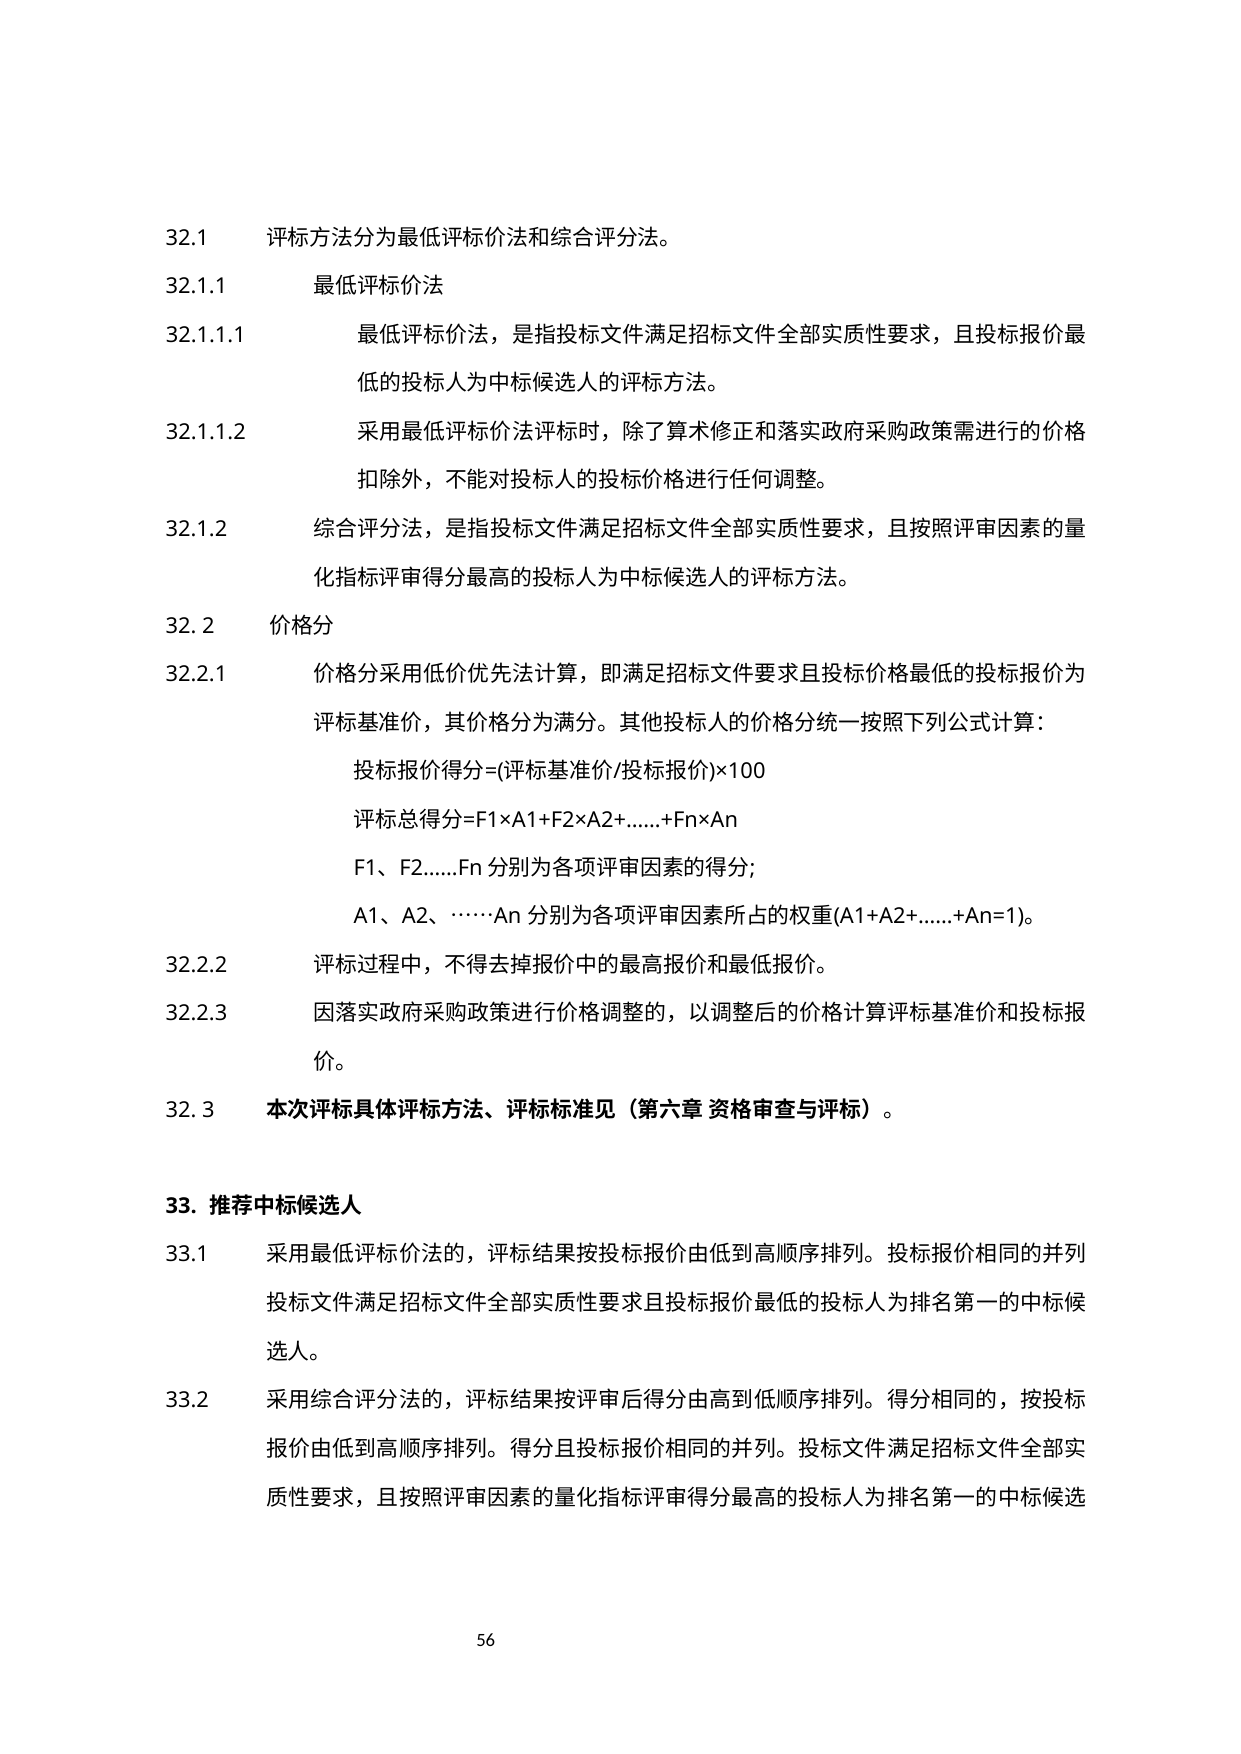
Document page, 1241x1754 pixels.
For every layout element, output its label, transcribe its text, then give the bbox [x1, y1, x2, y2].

text A1、A2、……An 分别为各项评审因素所占的权重(A1+A2+……+An=1)。 [266, 898, 1087, 930]
list 评标过程中，不得去掉报价中的最高报价和最低报价。 [165, 946, 1087, 979]
list 本次评标具体评标方法、评标标准见（第六章 资格审查与评标）。 [165, 1092, 1087, 1124]
list 价格分 [165, 607, 1087, 640]
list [165, 1382, 1087, 1512]
list 价格分采用低价优先法计算，即满足招标文件要求且投标价格最低的投标报价为评标基准价，其价格分为满分。其他投标人的价格分统一按照下列公式计算： [165, 656, 1087, 737]
list 最低评标价法 [165, 268, 1087, 300]
text 投标报价得分=(评标基准价/投标报价)×100 [266, 753, 1087, 785]
list 评标方法分为最低评标价法和综合评分法。 [165, 219, 1087, 252]
list 采用最低评标价法的，评标结果按投标报价由低到高顺序排列。投标报价相同的并列。投标文件满足招标文件全部实质性要求且投标报价最低的投标人为排名第一的中标候选人。 [165, 1236, 1087, 1366]
text F1、F2……Fn分别为各项评审因素的得分; [266, 849, 1087, 882]
list 最低评标价法，是指投标文件满足招标文件全部实质性要求，且投标报价最低的投标人为中标候选人的评标方法。 [166, 316, 1087, 397]
list 综合评分法，是指投标文件满足招标文件全部实质性要求，且按照评审因素的量化指标评审得分最高的投标人为中标候选人的评标方法。 [165, 510, 1087, 592]
list 推荐中标候选人 [165, 1187, 1087, 1220]
list 采用最低评标价法评标时，除了算术修正和落实政府采购政策需进行的价格扣除外，不能对投标人的投标价格进行任何调整。 [166, 413, 1087, 494]
list 因落实政府采购政策进行价格调整的，以调整后的价格计算评标基准价和投标报价。 [165, 994, 1087, 1076]
text 评标总得分=F1×A1+F2×A2+……+Fn×An [266, 801, 1087, 834]
